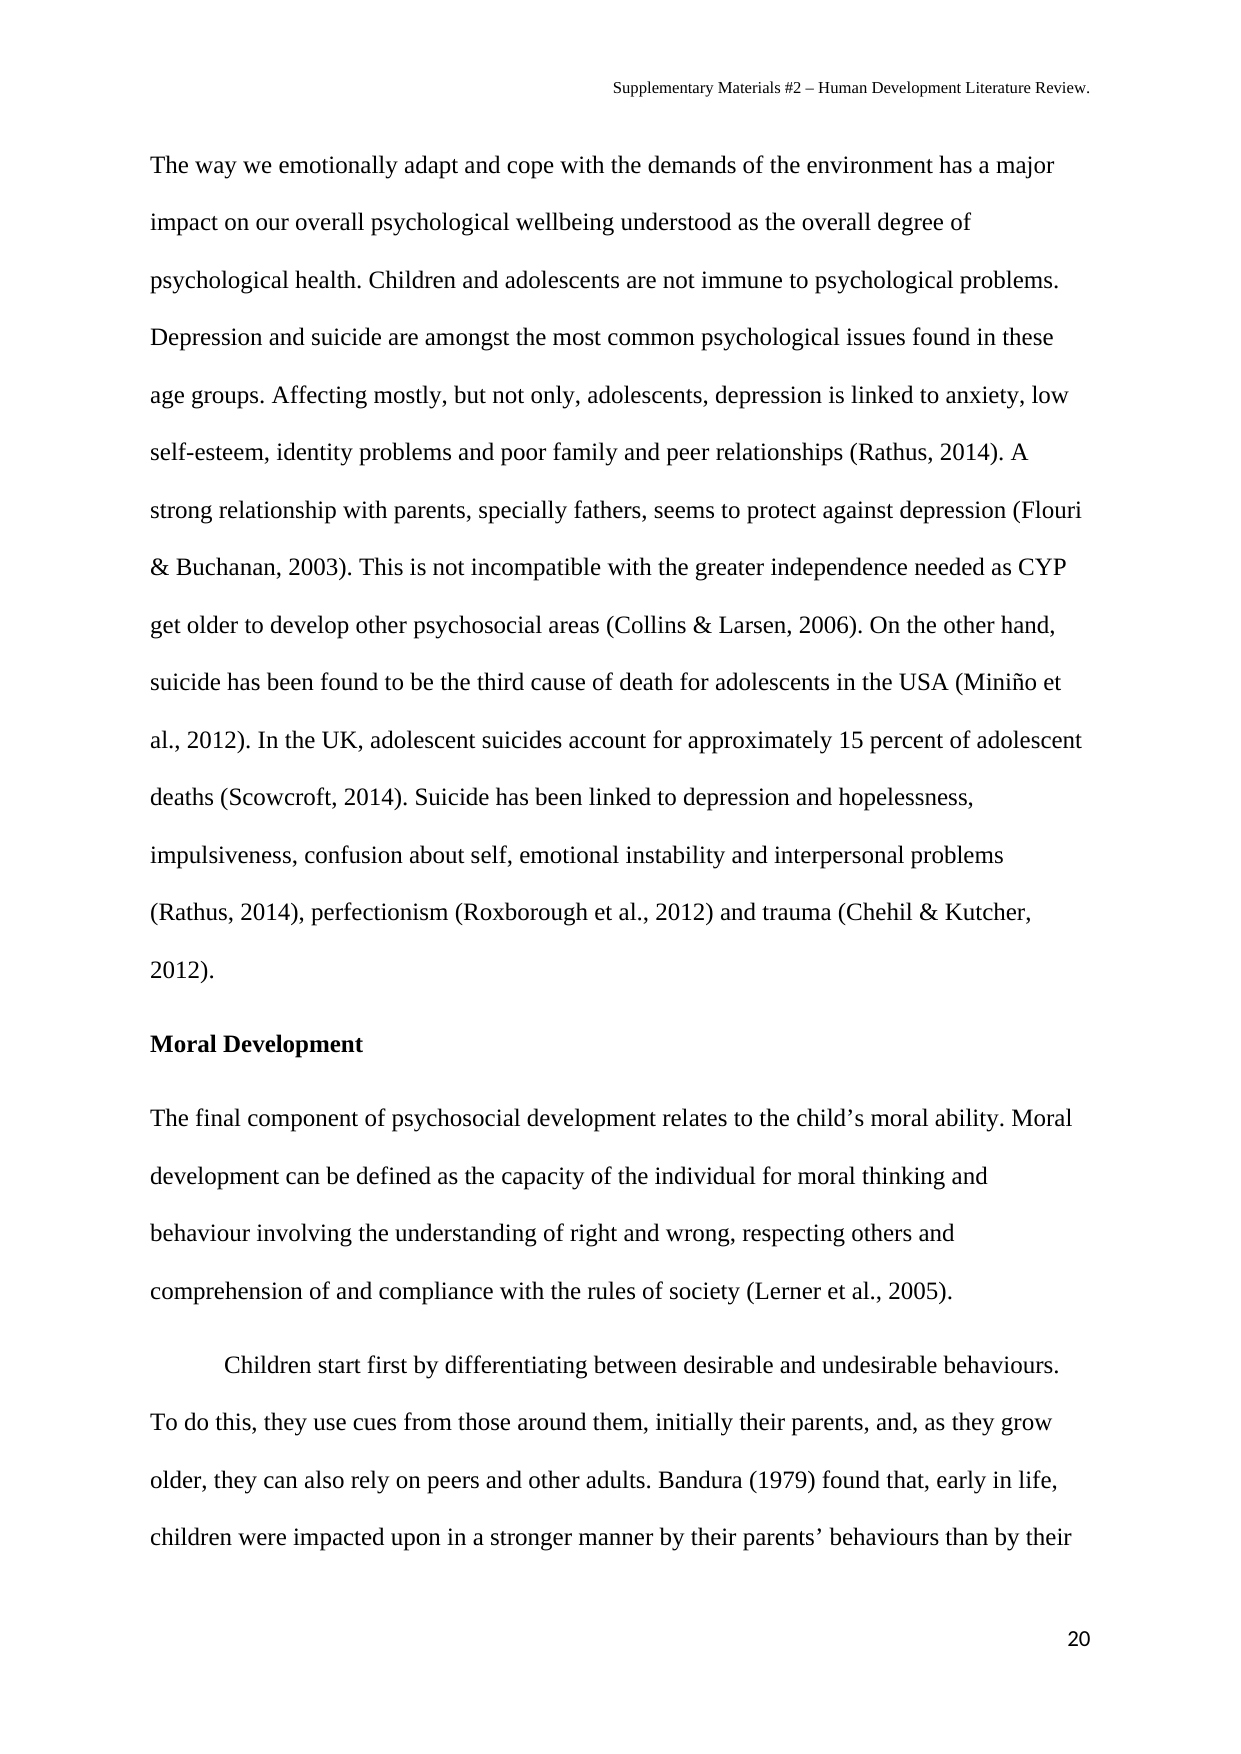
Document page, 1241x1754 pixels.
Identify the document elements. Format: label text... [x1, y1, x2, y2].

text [150, 1350, 1090, 1551]
text The way we emotionally adapt and cope with the demands of the environment has a major impact on our overall psychological wellbeing understood as the overall degree of psychological health. Children and adolescents are not immune to psychological problems. Depression and suicide are amongst the most common psychological issues found in these age groups. Affecting mostly, but not only, adolescents, depression is linked to anxiety, low self-esteem, identity problems and poor family and peer relationships (Rathus, 2014). A strong relationship with parents, specially fathers, seems to protect against depression (Flouri & Buchanan, 2003). This is not incompatible with the greater independence needed as CYP get older to develop other psychosocial areas (Collins & Larsen, 2006). On the other hand, suicide has been found to be the third cause of death for adolescents in the USA (Miniño et al., 2012). In the UK, adolescent suicides account for approximately 15 percent of adolescent deaths (Scowcroft, 2014). Suicide has been linked to depression and hopelessness, impulsiveness, confusion about self, emotional instability and interpersonal problems (Rathus, 2014), perfectionism (Roxborough et al., 2012) and trauma (Chehil & Kutcher, 2012). [150, 150, 1090, 984]
text Moral Development [150, 1029, 1090, 1058]
text The final component of psychosocial development relates to the child’s moral ability. Moral development can be defined as the capacity of the individual for moral thinking and behaviour involving the understanding of right and wrong, respecting others and comprehension of and compliance with the rules of society (Lerner et al., 2005). [150, 1103, 1090, 1304]
